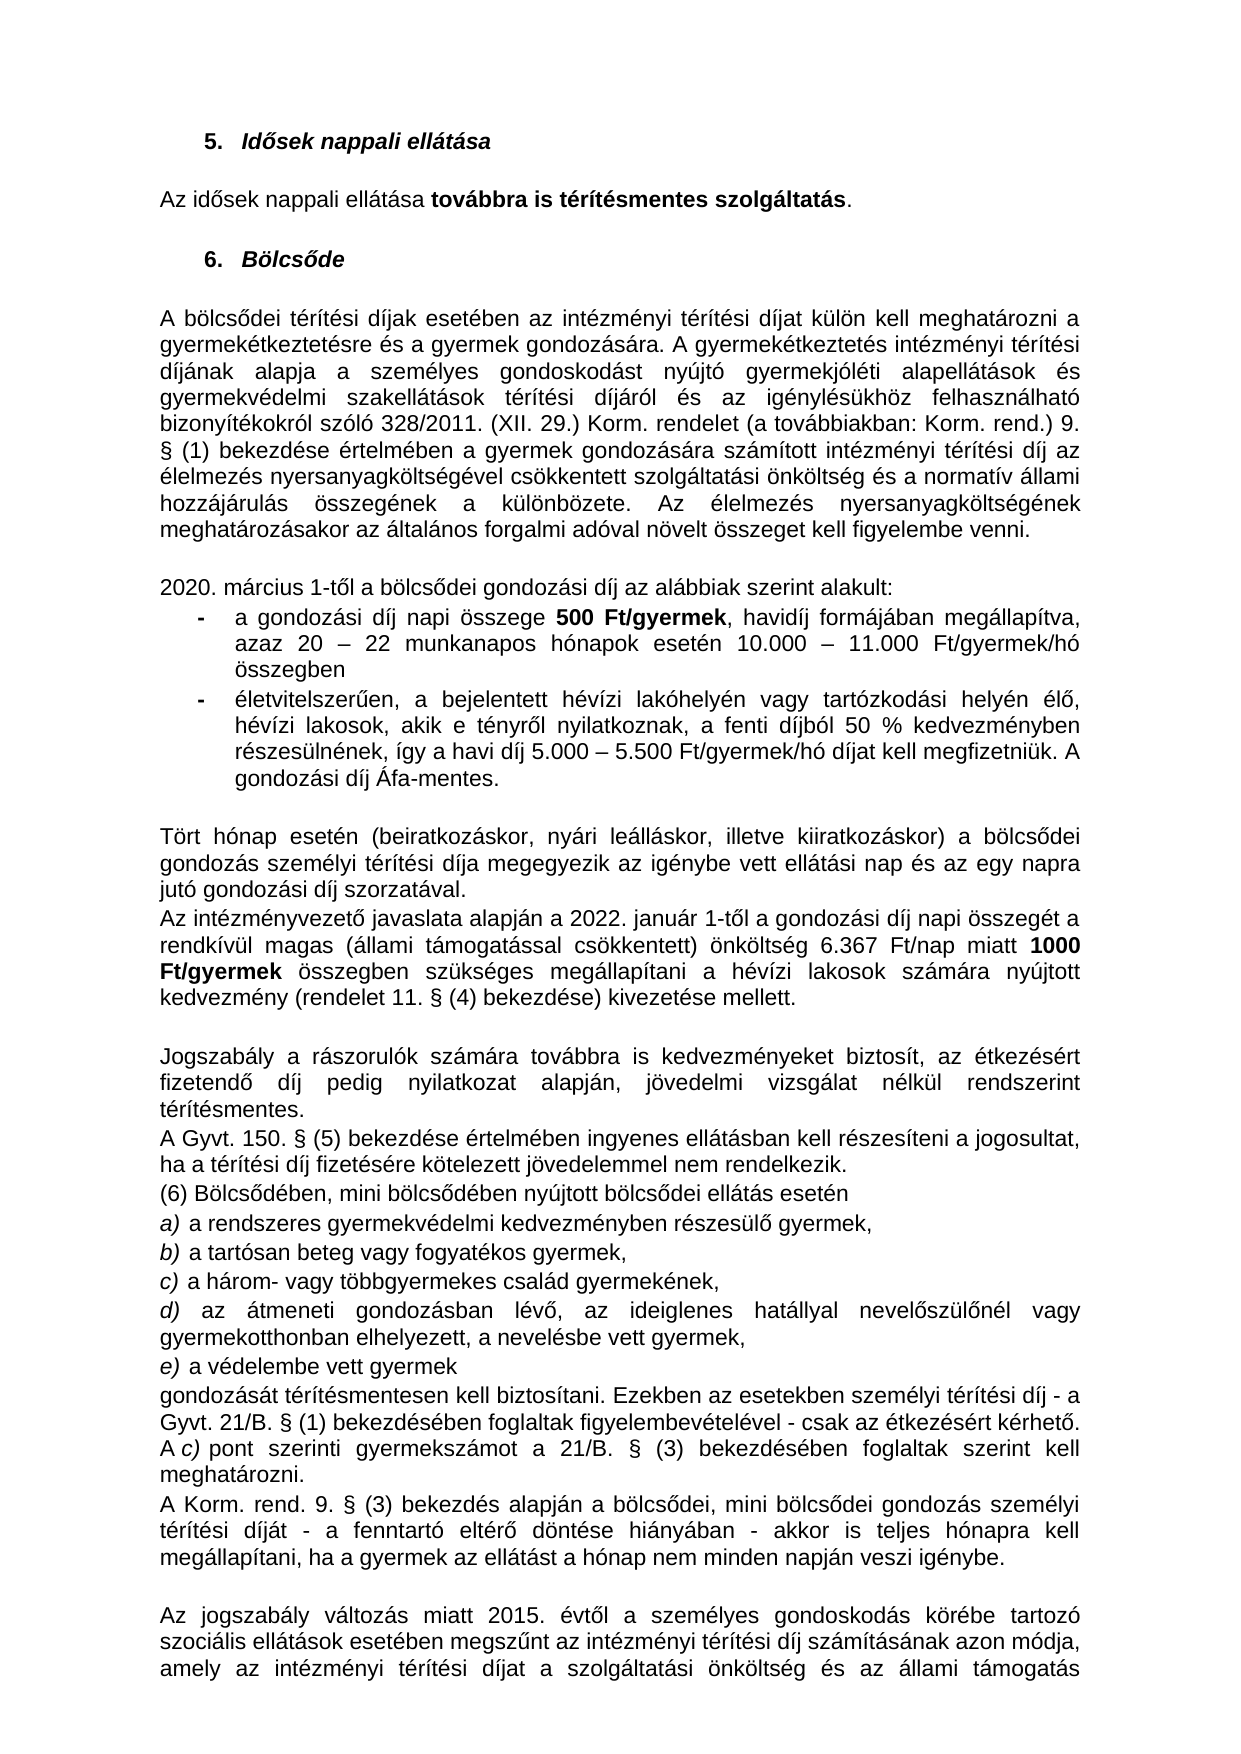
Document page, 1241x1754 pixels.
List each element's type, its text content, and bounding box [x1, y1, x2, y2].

text b) a tartósan beteg vagy fogyatékos gyermek, [159, 1239, 1081, 1265]
list életvitelszerűen, a bejelentett hévízi lakóhelyén vagy tartózkodási helyén élő, hévízi lakosok, akik e tényről nyilatkoznak, a fenti díjból 50 % kedvezményben részesülnének, így a havi díj 5.000 – 5.500 Ft/gyermek/hó díjat kell megfizetniük. A gondozási díj Áfa-mentes. [197, 686, 1081, 791]
text gondozását térítésmentesen kell biztosítani. Ezekben az esetekben személyi térítési díj - a Gyvt. 21/B. § (1) bekezdésében foglaltak figyelembevételével - csak az étkezésért kérhető. A c) pont szerinti gyermekszámot a 21/B. § (3) bekezdésében foglaltak szerint kell meghatározni. [159, 1382, 1081, 1488]
list a gondozási díj napi összege 500 Ft/gyermek, havidíj formájában megállapítva, azaz 20 – 22 munkanapos hónapok esetén 10.000 – 11.000 Ft/gyermek/hó összegben [197, 604, 1081, 683]
text A bölcsődei térítési díjak esetében az intézményi térítési díjat külön kell meghatározni a gyermekétkeztetésre és a gyermek gondozására. A gyermekétkeztetés intézményi térítési díjának alapja a személyes gondoskodást nyújtó gyermekjóléti alapellátások és gyermekvédelmi szakellátások térítési díjáról és az igénylésükhöz felhasználható bizonyítékokról szóló 328/2011. (XII. 29.) Korm. rendelet (a továbbiakban: Korm. rend.) 9. § (1) bekezdése értelmében a gyermek gondozására számított intézményi térítési díj az élelmezés nyersanyagköltségével csökkentett szolgáltatási önköltség és a normatív állami hozzájárulás összegének a különbözete. Az élelmezés nyersanyagköltségének meghatározásakor az általános forgalmi adóval növelt összeget kell figyelembe venni. [159, 305, 1081, 542]
text (6) Bölcsődében, mini bölcsődében nyújtott bölcsődei ellátás esetén [159, 1180, 1081, 1207]
text Tört hónap esetén (beiratkozáskor, nyári leálláskor, illetve kiiratkozáskor) a bölcsődei gondozás személyi térítési díja megegyezik az igénybe vett ellátási nap és az egy napra jutó gondozási díj szorzatával. [159, 823, 1081, 902]
text Az idősek nappali ellátása továbbra is térítésmentes szolgáltatás. [159, 186, 1081, 213]
text A Gyvt. 150. § (5) bekezdése értelmében ingyenes ellátásban kell részesíteni a jogosultat, ha a térítési díj fizetésére kötelezett jövedelemmel nem rendelkezik. [159, 1125, 1081, 1177]
text Az intézményvezető javaslata alapján a 2022. január 1-től a gondozási díj napi összegét a rendkívül magas (állami támogatással csökkentett) önköltség 6.367 Ft/nap miatt 1000 Ft/gyermek összegben szükséges megállapítani a hévízi lakosok számára nyújtott kedvezmény (rendelet 11. § (4) bekezdése) kivezetése mellett. [159, 905, 1081, 1011]
text c) a három- vagy többgyermekes család gyermekének, [159, 1268, 1081, 1294]
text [159, 1602, 1081, 1681]
text Jogszabály a rászorulók számára továbbra is kedvezményeket biztosít, az étkezésért fizetendő díj pedig nyilatkozat alapján, jövedelmi vizsgálat nélkül rendszerint térítésmentes. [159, 1043, 1081, 1122]
text d) az átmeneti gondozásban lévő, az ideiglenes hatállyal nevelőszülőnél vagy gyermekotthonban elhelyezett, a nevelésbe vett gyermek, [159, 1297, 1081, 1350]
text A Korm. rend. 9. § (3) bekezdés alapján a bölcsődei, mini bölcsődei gondozás személyi térítési díját - a fenntartó eltérő döntése hiányában - akkor is teljes hónapra kell megállapítani, ha a gyermek az ellátást a hónap nem minden napján veszi igénybe. [159, 1491, 1081, 1570]
text e) a védelembe vett gyermek [159, 1353, 1081, 1379]
list Idősek nappali ellátása [204, 128, 1081, 154]
text 2020. március 1-től a bölcsődei gondozási díj az alábbiak szerint alakult: [159, 574, 1081, 601]
list Bölcsőde [204, 246, 1081, 273]
text a) a rendszeres gyermekvédelmi kedvezményben részesülő gyermek, [159, 1210, 1081, 1236]
